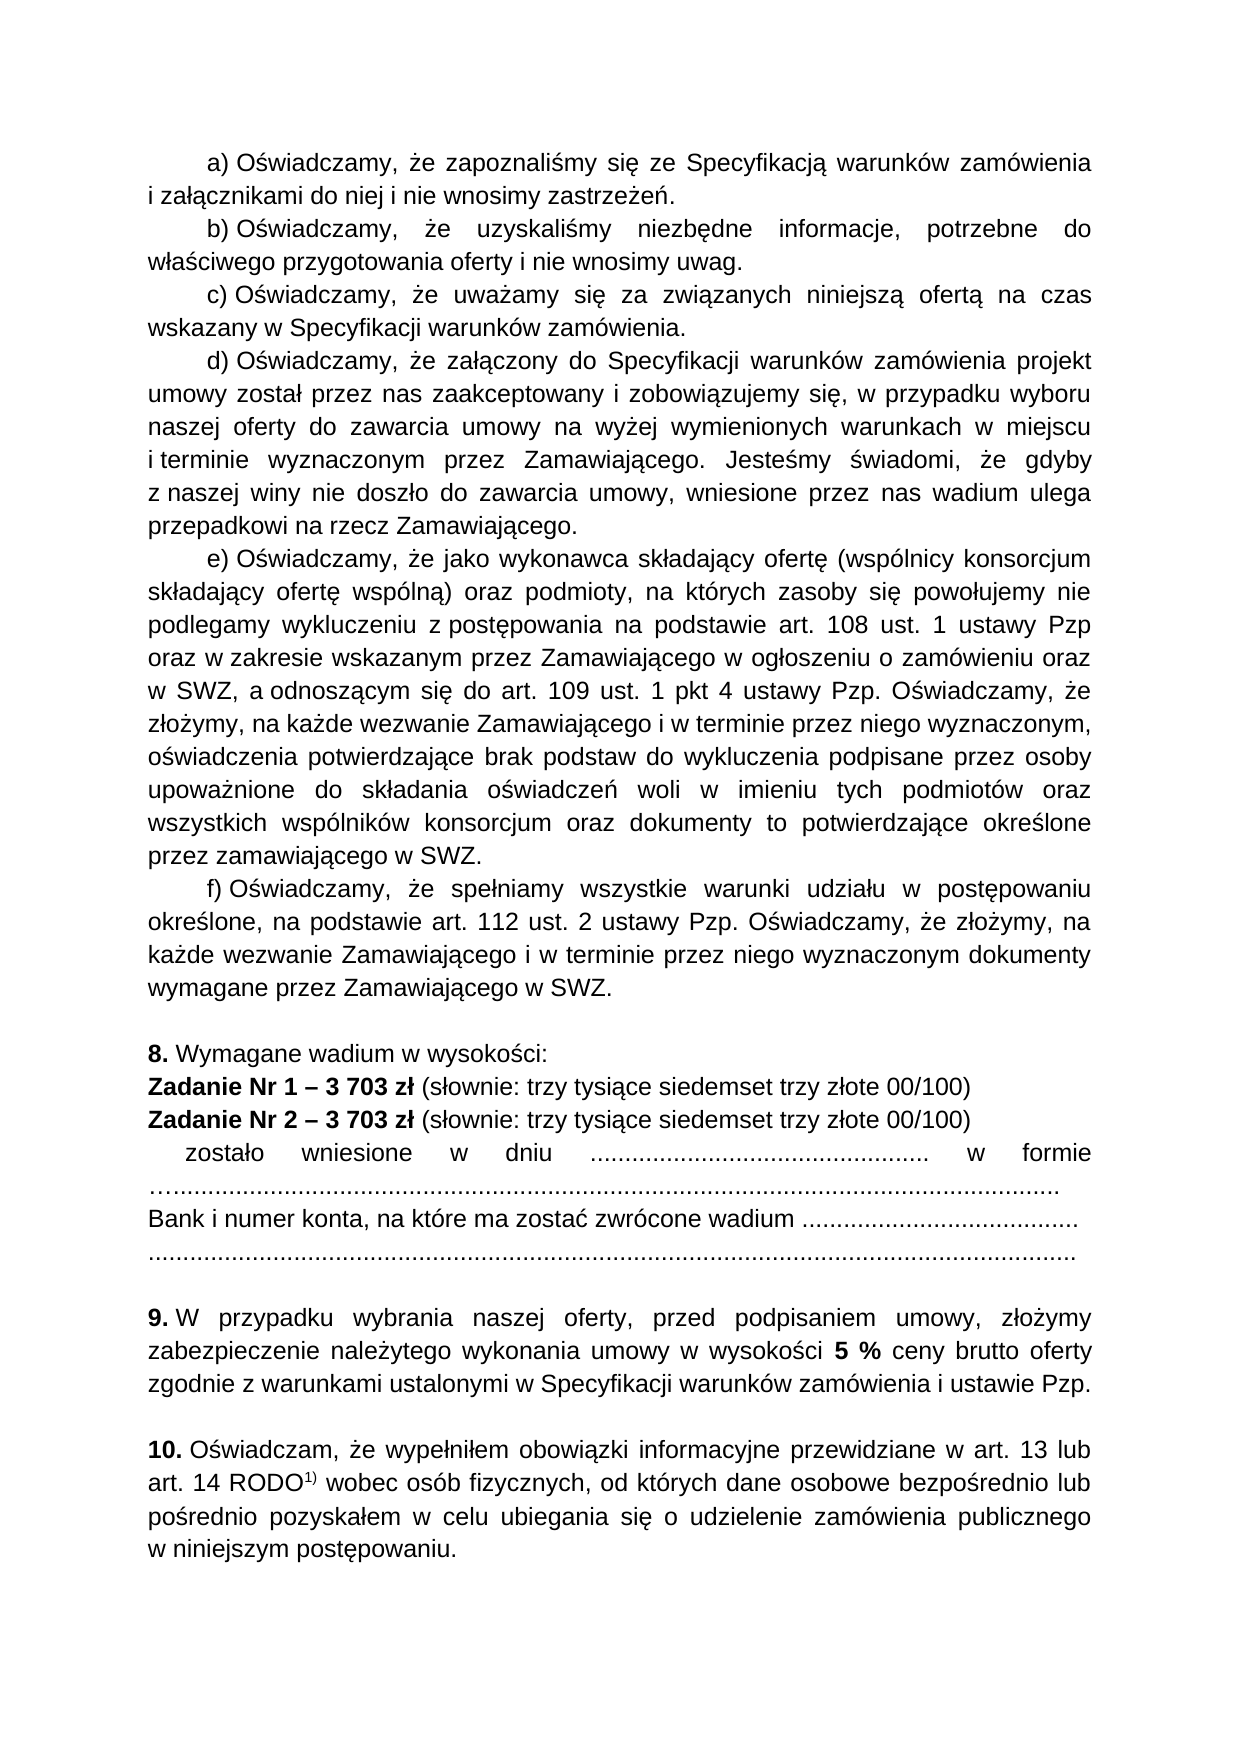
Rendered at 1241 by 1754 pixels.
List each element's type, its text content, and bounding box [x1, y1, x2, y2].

text Zadanie Nr 2 – 3 703 zł (słownie: trzy tysiące siedemset trzy złote 00/100) [148, 1105, 1093, 1134]
text ...................................................................................................................................... [148, 1237, 1093, 1266]
text a) Oświadczamy, że zapoznaliśmy się ze Specyfikacją warunków zamówienia i załącznikami do niej i nie wnosimy zastrzeżeń. [148, 148, 1093, 209]
text zostało wniesione w dniu ................................................. w formie …................................................................................................................................ [148, 1138, 1093, 1200]
text c) Oświadczamy, że uważamy się za związanych niniejszą ofertą na czas wskazany w Specyfikacji warunków zamówienia. [148, 280, 1093, 341]
text b) Oświadczamy, że uzyskaliśmy niezbędne informacje, potrzebne do właściwego przygotowania oferty i nie wnosimy uwag. [148, 214, 1093, 275]
text Zadanie Nr 1 – 3 703 zł (słownie: trzy tysiące siedemset trzy złote 00/100) [148, 1072, 1093, 1101]
text Bank i numer konta, na które ma zostać zwrócone wadium ........................................ [148, 1204, 1093, 1233]
text 8. Wymagane wadium w wysokości: [148, 1039, 1093, 1068]
text f) Oświadczamy, że spełniamy wszystkie warunki udziału w postępowaniu określone, na podstawie art. 112 ust. 2 ustawy Pzp. Oświadczamy, że złożymy, na każde wezwanie Zamawiającego i w terminie przez niego wyznaczonym dokumenty wymagane przez Zamawiającego w SWZ. [148, 874, 1093, 1002]
text 9. W przypadku wybrania naszej oferty, przed podpisaniem umowy, złożymy zabezpieczenie należytego wykonania umowy w wysokości 5 % ceny brutto oferty zgodnie z warunkami ustalonymi w Specyfikacji warunków zamówienia i ustawie Pzp. [148, 1303, 1093, 1398]
text 10. Oświadczam, że wypełniłem obowiązki informacyjne przewidziane w art. 13 lub art. 14 RODO1) wobec osób fizycznych, od których dane osobowe bezpośrednio lub pośrednio pozyskałem w celu ubiegania się o udzielenie zamówienia publicznego w niniejszym postępowaniu. [148, 1435, 1093, 1563]
text e) Oświadczamy, że jako wykonawca składający ofertę (wspólnicy konsorcjum składający ofertę wspólną) oraz podmioty, na których zasoby się powołujemy nie podlegamy wykluczeniu z postępowania na podstawie art. 108 ust. 1 ustawy Pzp oraz w zakresie wskazanym przez Zamawiającego w ogłoszeniu o zamówieniu oraz w SWZ, a odnoszącym się do art. 109 ust. 1 pkt 4 ustawy Pzp. Oświadczamy, że złożymy, na każde wezwanie Zamawiającego i w terminie przez niego wyznaczonym, oświadczenia potwierdzające brak podstaw do wykluczenia podpisane przez osoby upoważnione do składania oświadczeń woli w imieniu tych podmiotów oraz wszystkich wspólników konsorcjum oraz dokumenty to potwierdzające określone przez zamawiającego w SWZ. [148, 544, 1093, 870]
text d) Oświadczamy, że załączony do Specyfikacji warunków zamówienia projekt umowy został przez nas zaakceptowany i zobowiązujemy się, w przypadku wyboru naszej oferty do zawarcia umowy na wyżej wymienionych warunkach w miejscu i terminie wyznaczonym przez Zamawiającego. Jesteśmy świadomi, że gdyby z naszej winy nie doszło do zawarcia umowy, wniesione przez nas wadium ulega przepadkowi na rzecz Zamawiającego. [148, 346, 1093, 539]
